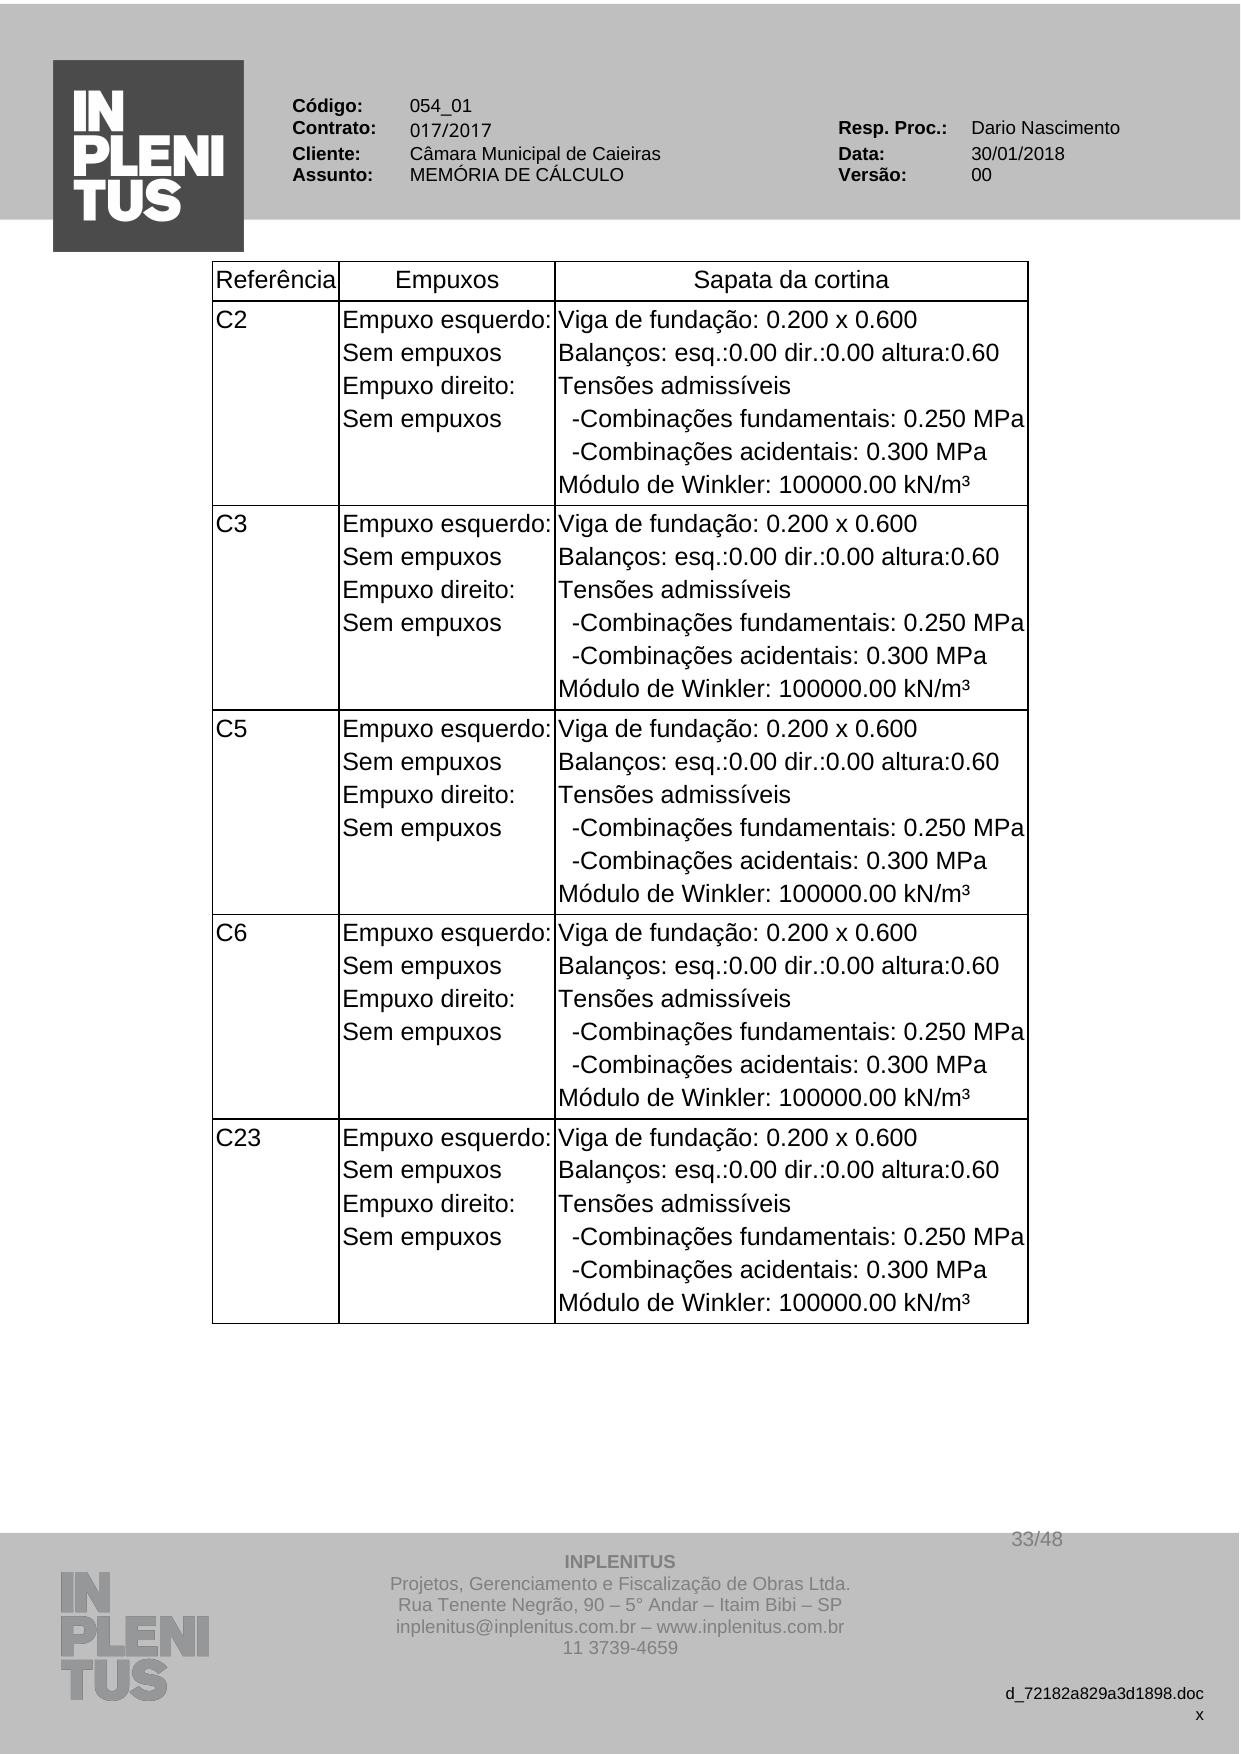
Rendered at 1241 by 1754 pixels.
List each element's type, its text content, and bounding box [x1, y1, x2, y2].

table_cell Empuxo esquerdo: Sem empuxos Empuxo direito: Sem empuxos [340, 302, 554, 504]
picture [61, 1572, 209, 1701]
table_cell C2 [213, 302, 338, 504]
table_cell Empuxo esquerdo: Sem empuxos Empuxo direito: Sem empuxos [340, 915, 554, 1118]
table_header Empuxos [340, 262, 554, 300]
table_cell C23 [213, 1120, 338, 1322]
table_cell C5 [213, 711, 338, 913]
table_header Sapata da cortina [556, 262, 1027, 300]
table_cell Empuxo esquerdo: Sem empuxos Empuxo direito: Sem empuxos [340, 506, 554, 709]
table_cell C6 [213, 915, 338, 1118]
picture [53, 60, 244, 252]
table_cell C3 [213, 506, 338, 709]
table_cell Empuxo esquerdo: Sem empuxos Empuxo direito: Sem empuxos [340, 1120, 554, 1322]
table_header Referência [213, 262, 338, 300]
table_cell Empuxo esquerdo: Sem empuxos Empuxo direito: Sem empuxos [340, 711, 554, 913]
